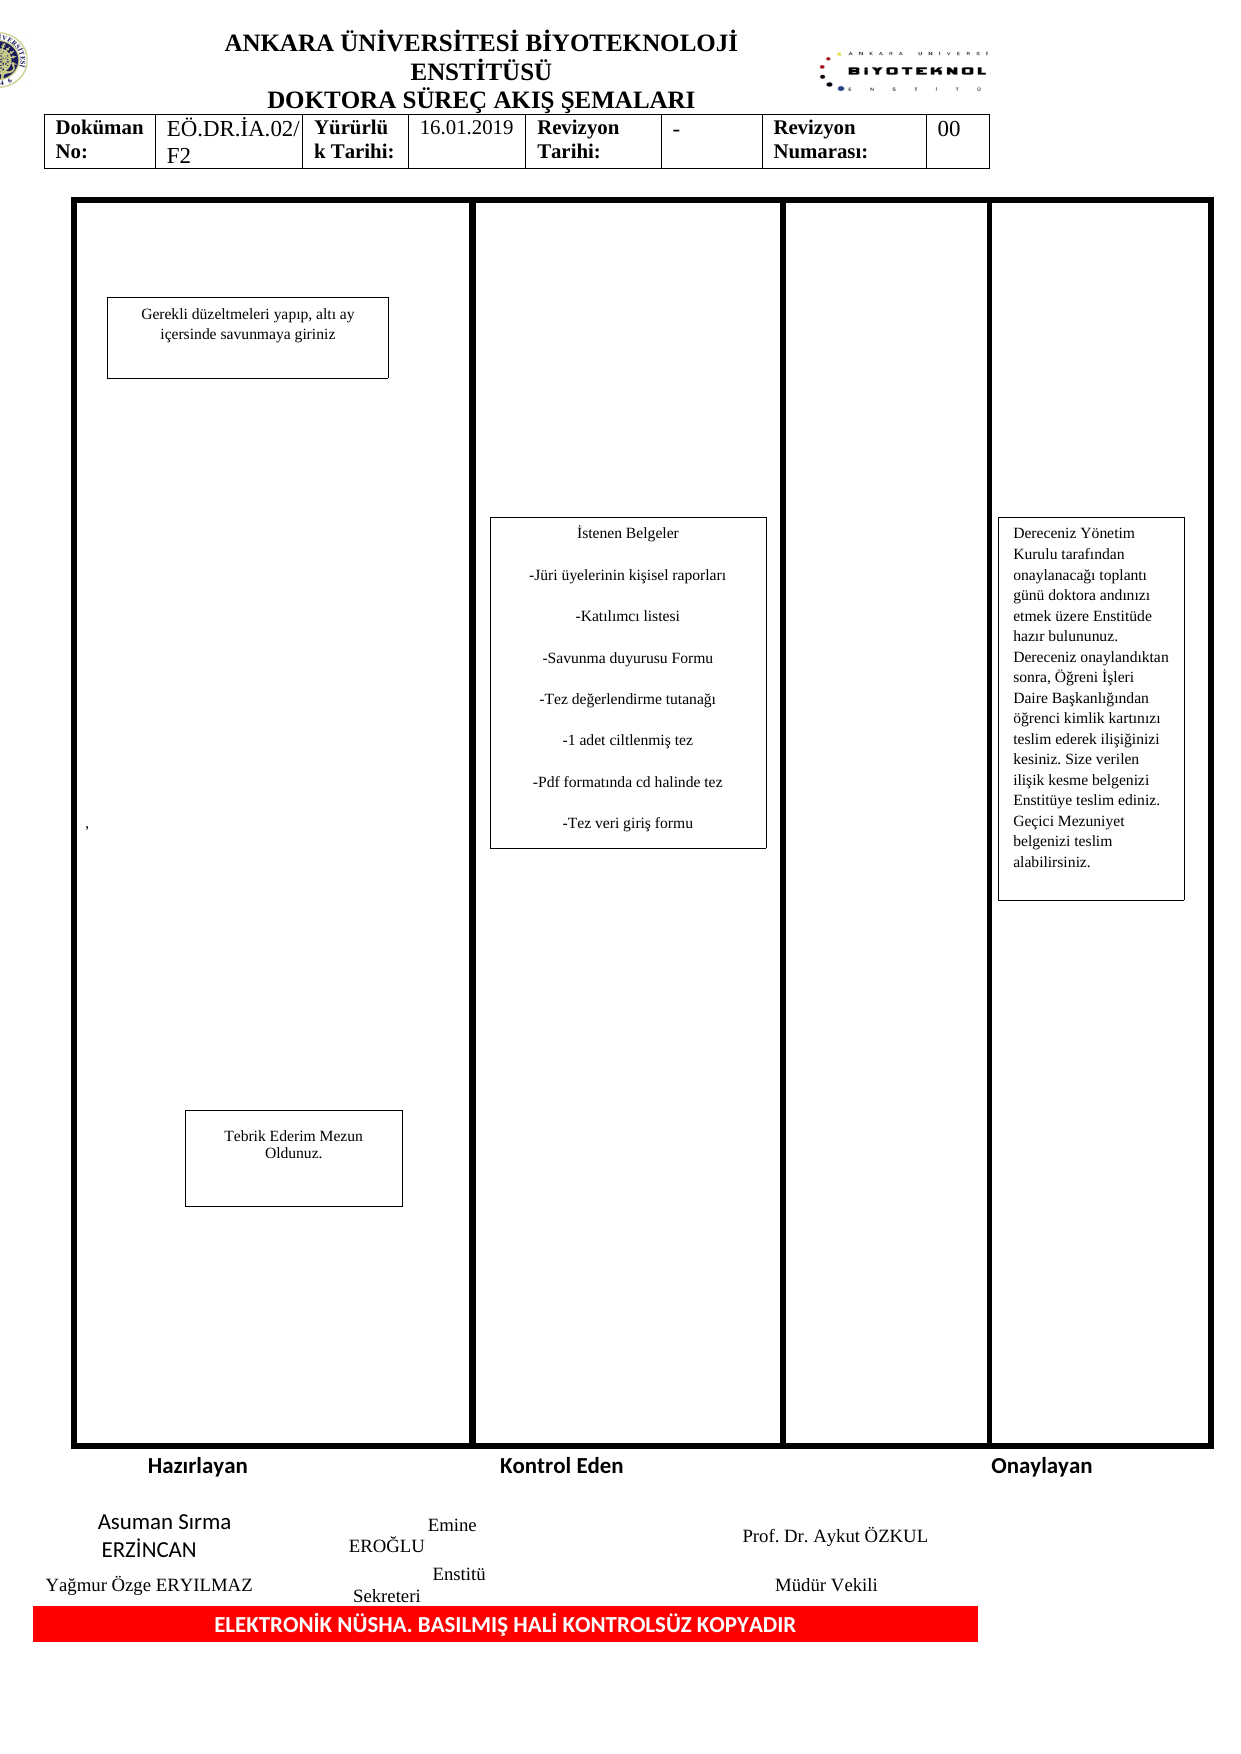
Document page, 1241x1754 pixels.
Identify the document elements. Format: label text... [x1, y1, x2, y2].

picture [818, 49, 990, 93]
table_cell , [77, 203, 469, 1442]
picture [0, 32, 28, 88]
table_cell [786, 203, 987, 1442]
table_cell [992, 203, 1208, 1442]
table_cell [476, 203, 780, 1442]
